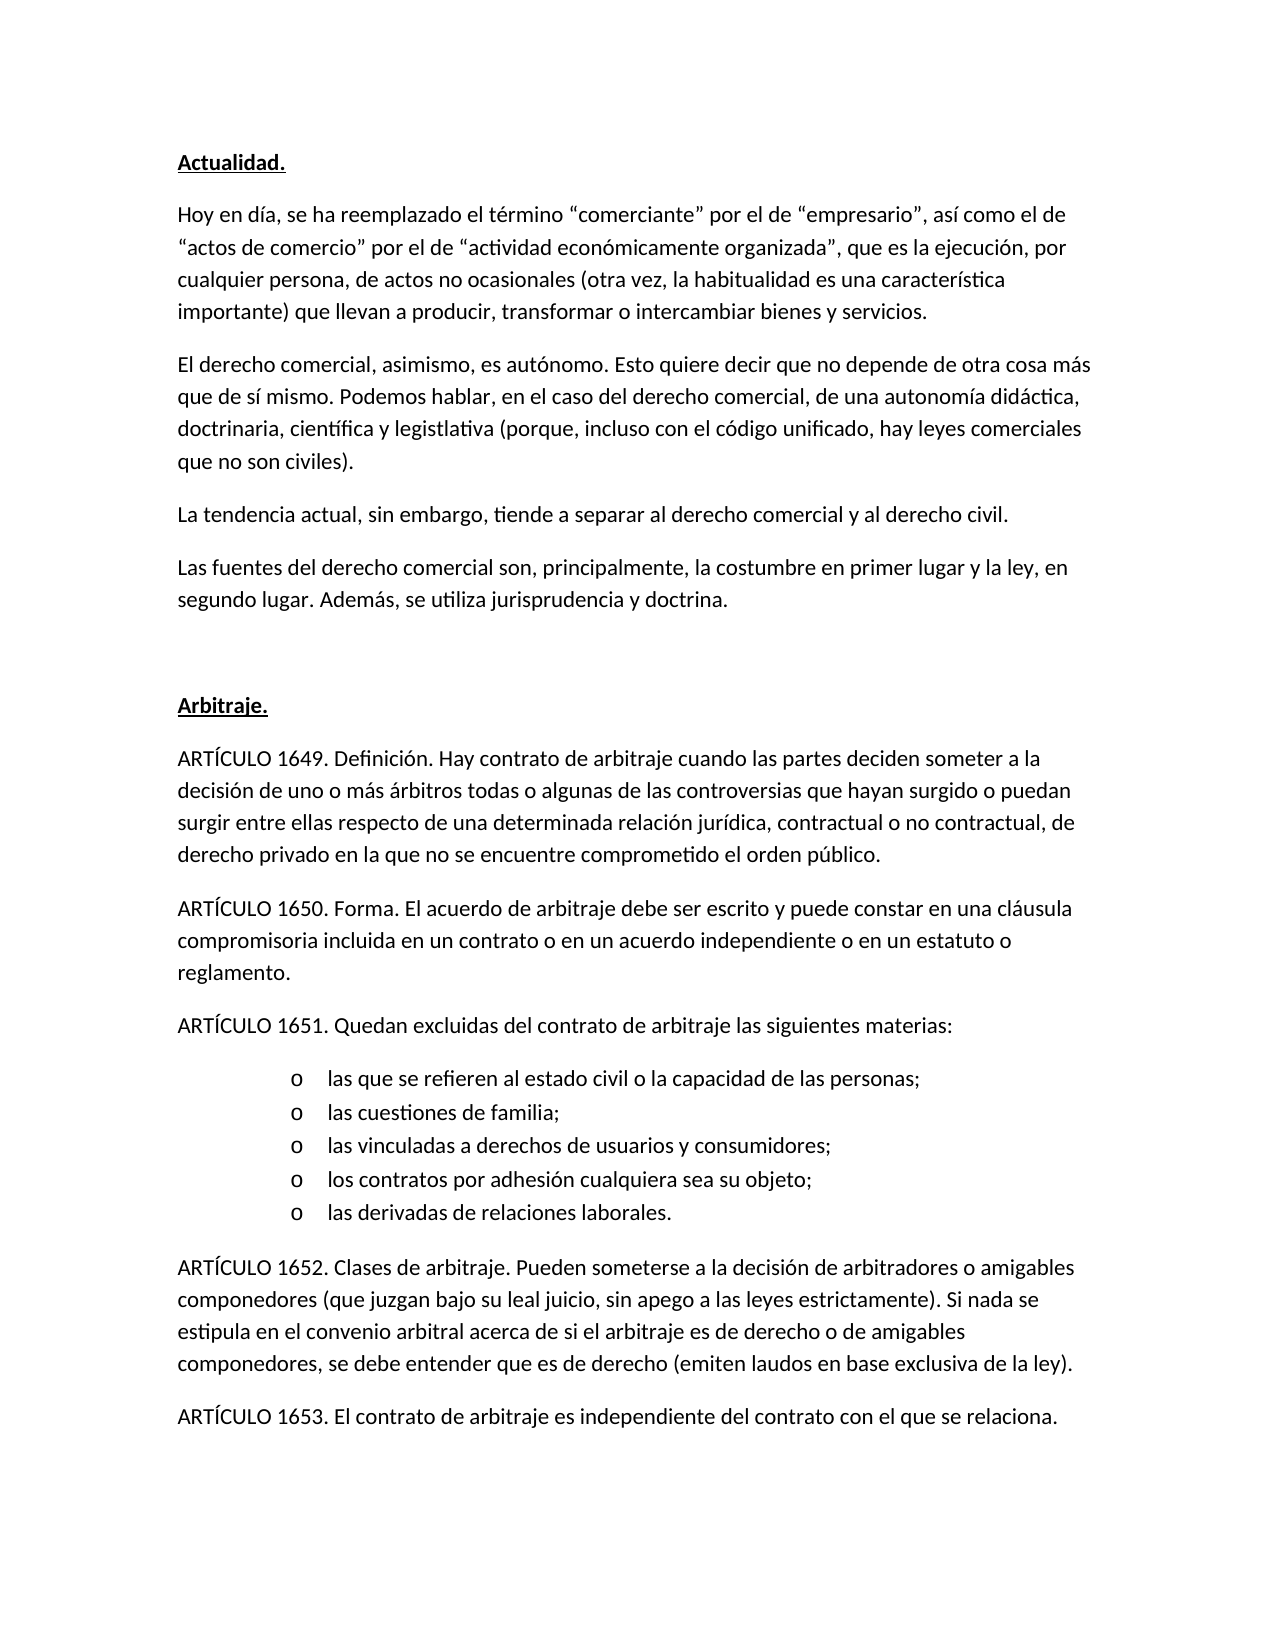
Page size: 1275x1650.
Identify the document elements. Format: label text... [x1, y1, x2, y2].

list las cuestiones de familia; [290, 1098, 1098, 1127]
text ARTÍCULO 1651. Quedan excluidas del contrato de arbitraje las siguientes materias: [177, 1011, 1098, 1039]
text ARTÍCULO 1652. Clases de arbitraje. Pueden someterse a la decisión de arbitradores o amigables componedores (que juzgan bajo su leal juicio, sin apego a las leyes estrictamente). Si nada se estipula en el convenio arbitral acerca de si el arbitraje es de derecho o de amigables componedores, se debe entender que es de derecho (emiten laudos en base exclusiva de la ley). [177, 1253, 1098, 1377]
list las vinculadas a derechos de usuarios y consumidores; [290, 1131, 1098, 1160]
text El derecho comercial, asimismo, es autónomo. Esto quiere decir que no depende de otra cosa más que de sí mismo. Podemos hablar, en el caso del derecho comercial, de una autonomía didáctica, doctrinaria, científica y legistlativa (porque, incluso con el código unificado, hay leyes comerciales que no son civiles). [177, 350, 1098, 475]
text Las fuentes del derecho comercial son, principalmente, la costumbre en primer lugar y la ley, en segundo lugar. Además, se utiliza jurisprudencia y doctrina. [177, 553, 1098, 613]
text Hoy en día, se ha reemplazado el término “comerciante” por el de “empresario”, así como el de “actos de comercio” por el de “actividad económicamente organizada”, que es la ejecución, por cualquier persona, de actos no ocasionales (otra vez, la habitualidad es una característica importante) que llevan a producir, transformar o intercambiar bienes y servicios. [177, 201, 1098, 325]
text ARTÍCULO 1649. Definición. Hay contrato de arbitraje cuando las partes deciden someter a la decisión de uno o más árbitros todas o algunas de las controversias que hayan surgido o puedan surgir entre ellas respecto de una determinada relación jurídica, contractual o no contractual, de derecho privado en la que no se encuentre comprometido el orden público. [177, 744, 1098, 869]
text ARTÍCULO 1653. El contrato de arbitraje es independiente del contrato con el que se relaciona. [177, 1402, 1098, 1430]
list las derivadas de relaciones laborales. [290, 1198, 1098, 1227]
list las que se refieren al estado civil o la capacidad de las personas; [290, 1064, 1098, 1093]
list los contratos por adhesión cualquiera sea su objeto; [290, 1165, 1098, 1194]
text Arbitraje. [177, 691, 1098, 719]
text La tendencia actual, sin embargo, tiende a separar al derecho comercial y al derecho civil. [177, 500, 1098, 528]
text Actualidad. [177, 148, 1098, 176]
text ARTÍCULO 1650. Forma. El acuerdo de arbitraje debe ser escrito y puede constar en una cláusula compromisoria incluida en un contrato o en un acuerdo independiente o en un estatuto o reglamento. [177, 894, 1098, 986]
